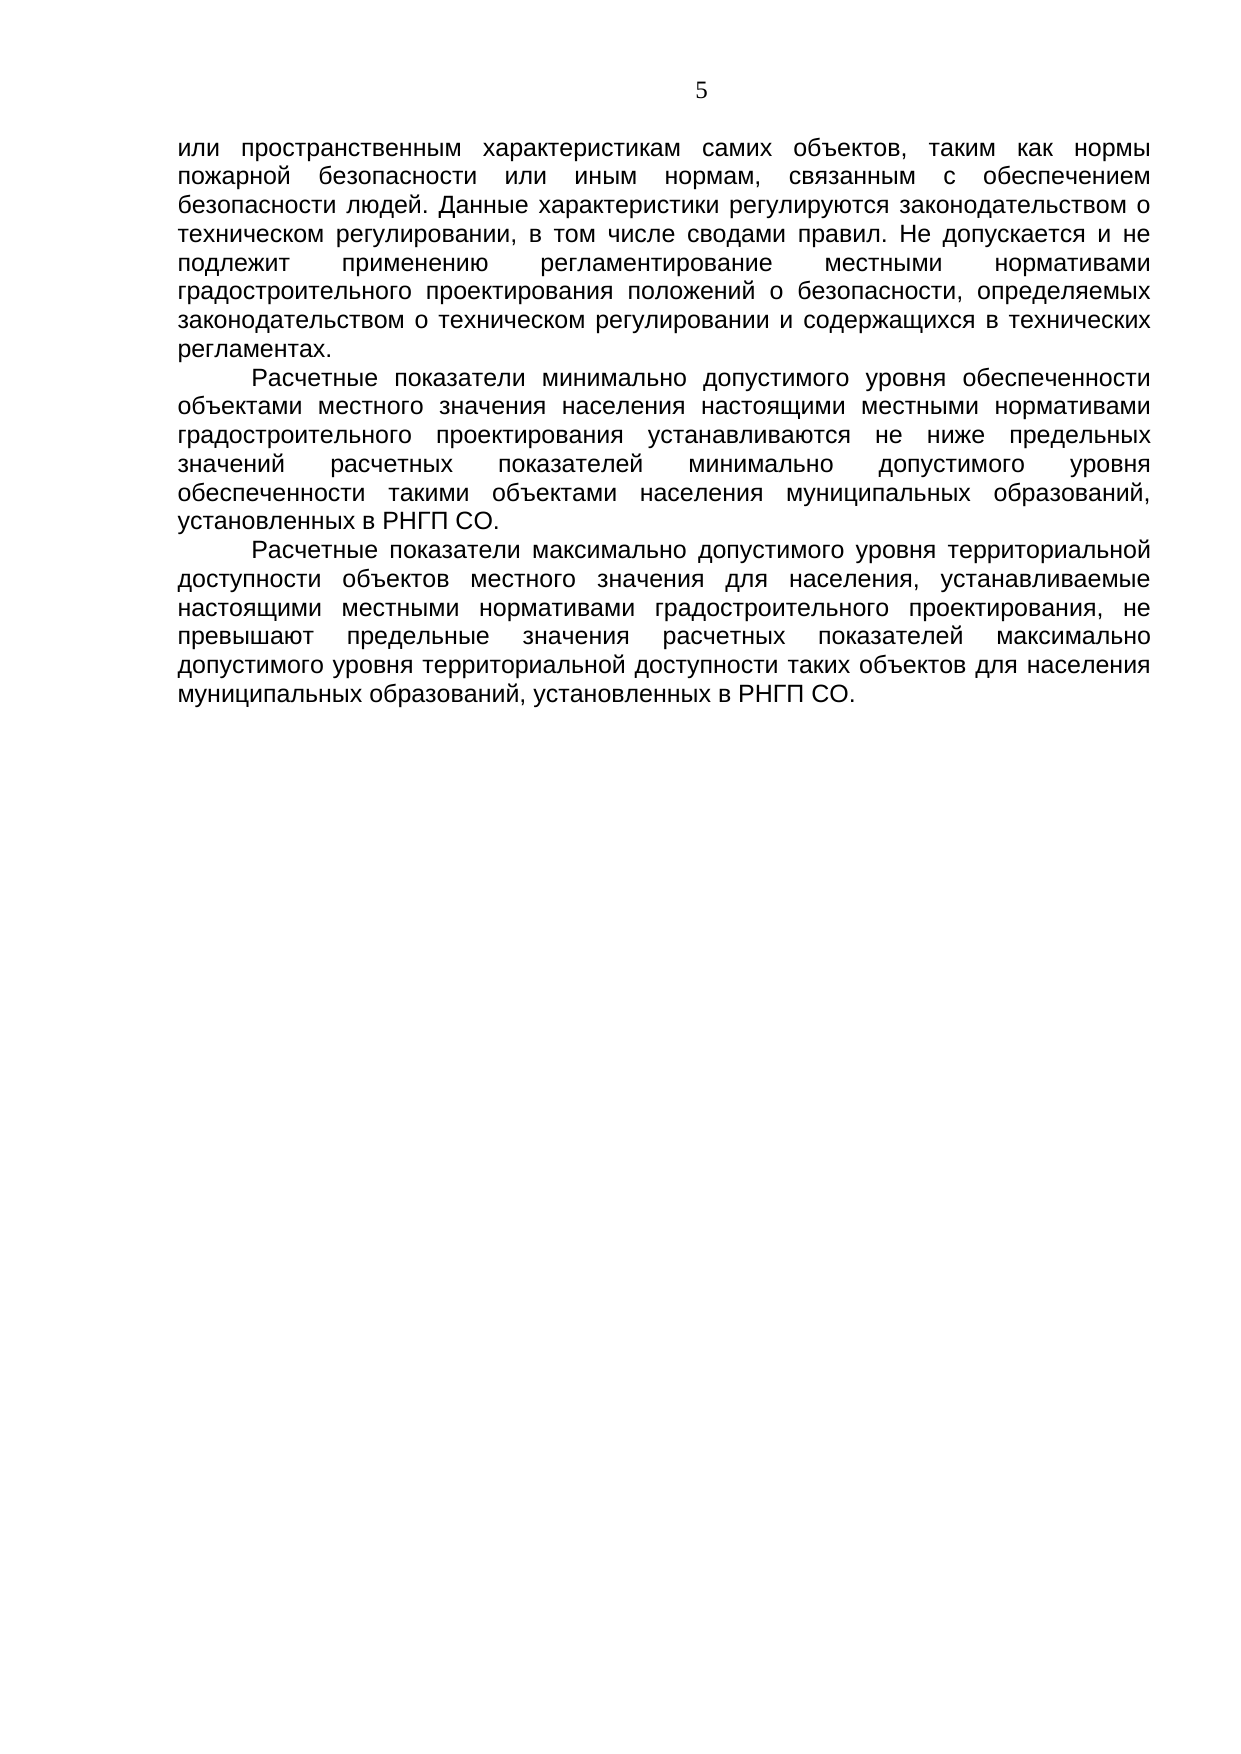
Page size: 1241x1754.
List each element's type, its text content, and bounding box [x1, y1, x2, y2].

text Расчетные показатели максимально допустимого уровня территориальной доступности объектов местного значения для населения, устанавливаемые настоящими местными нормативами градостроительного проектирования, не превышают предельные значения расчетных показателей максимально допустимого уровня территориальной доступности таких объектов для населения муниципальных образований, установленных в РНГП СО. [177, 535, 1152, 707]
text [177, 132, 1152, 362]
text Расчетные показатели минимально допустимого уровня обеспеченности объектами местного значения населения настоящими местными нормативами градостроительного проектирования устанавливаются не ниже предельных значений расчетных показателей минимально допустимого уровня обеспеченности такими объектами населения муниципальных образований, установленных в РНГП СО. [177, 362, 1152, 535]
